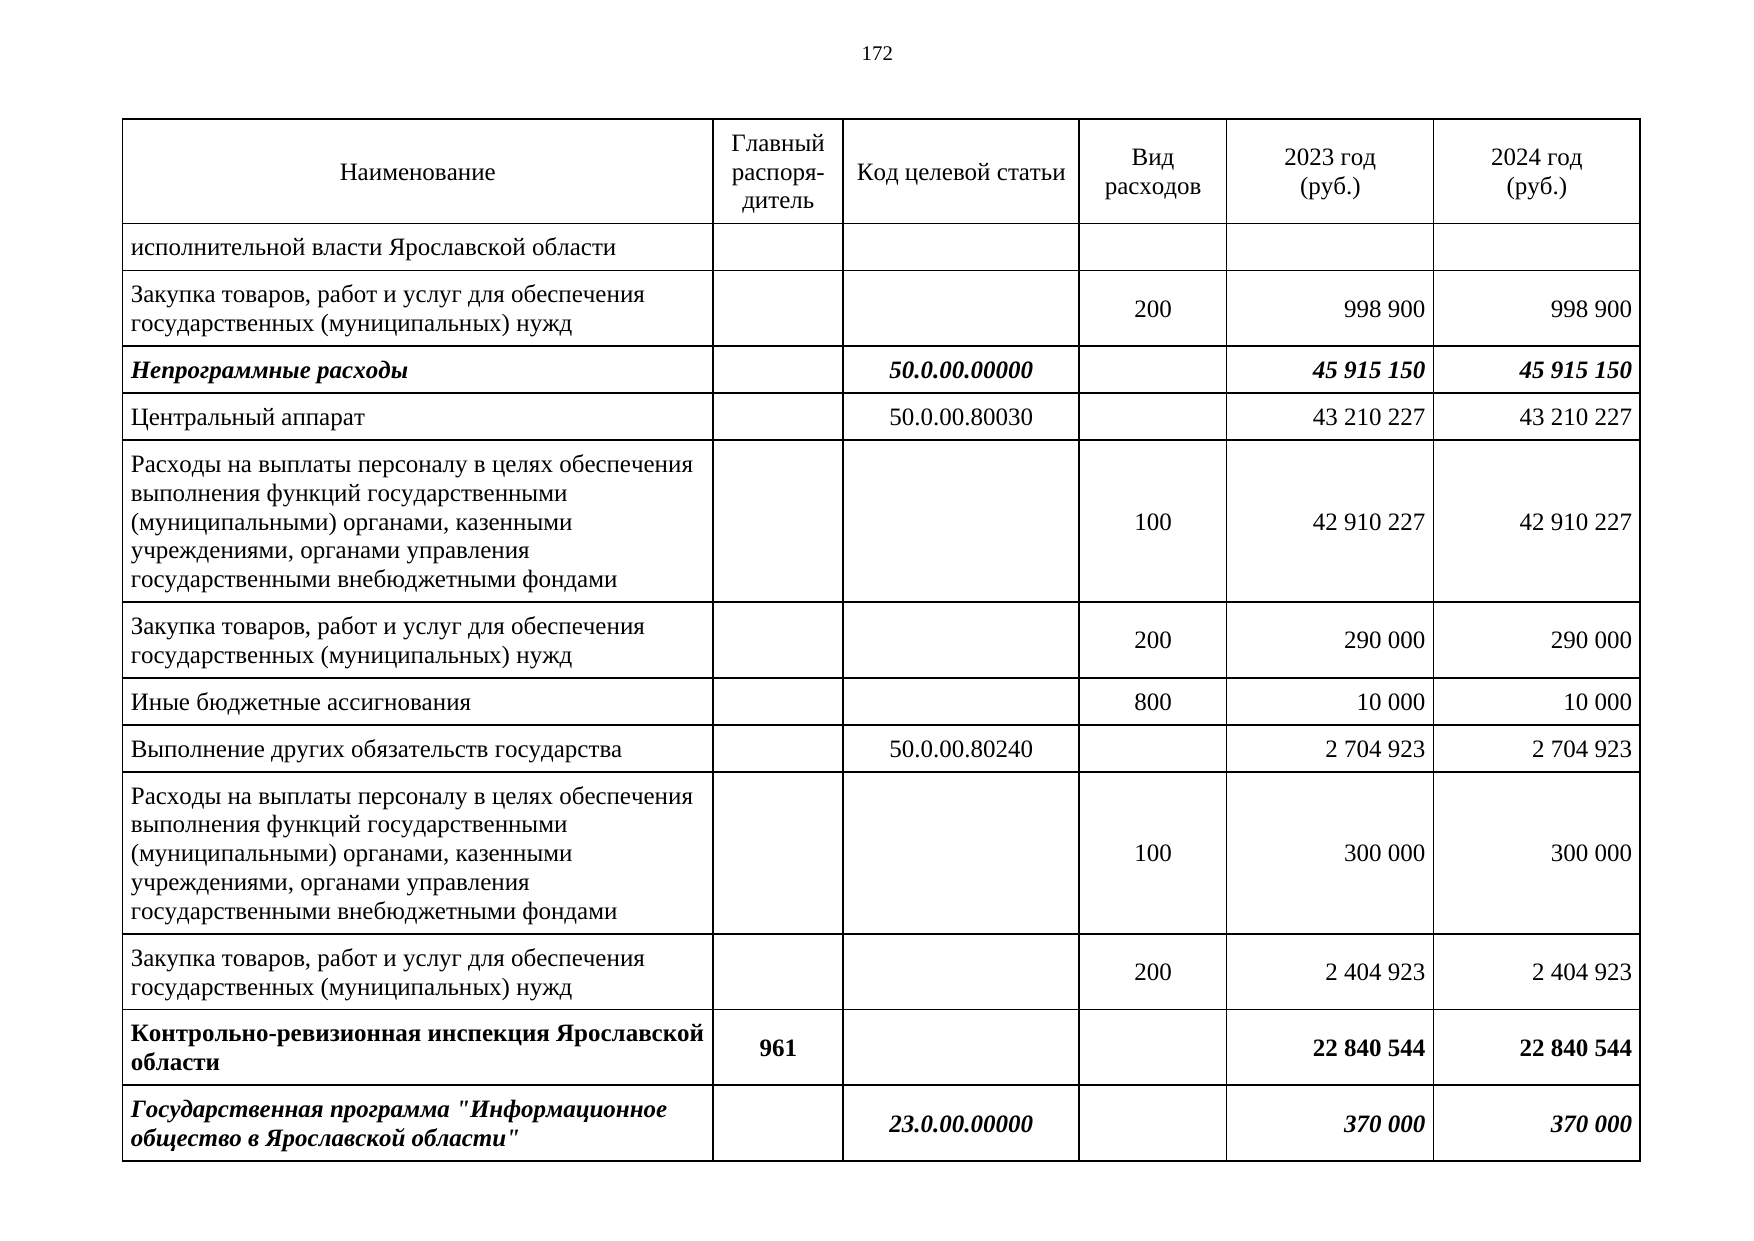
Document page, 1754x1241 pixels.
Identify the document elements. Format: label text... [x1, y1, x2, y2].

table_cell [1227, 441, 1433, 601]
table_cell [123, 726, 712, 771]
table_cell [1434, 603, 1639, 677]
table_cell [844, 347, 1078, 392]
table_header Код целевой статьи [844, 120, 1078, 223]
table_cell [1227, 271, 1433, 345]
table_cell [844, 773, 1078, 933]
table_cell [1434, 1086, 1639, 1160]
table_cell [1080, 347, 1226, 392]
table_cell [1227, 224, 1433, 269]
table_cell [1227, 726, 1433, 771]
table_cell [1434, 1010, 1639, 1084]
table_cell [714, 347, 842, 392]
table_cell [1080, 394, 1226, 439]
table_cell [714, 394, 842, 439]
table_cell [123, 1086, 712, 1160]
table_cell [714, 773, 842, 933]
table_header Наименование [123, 120, 712, 223]
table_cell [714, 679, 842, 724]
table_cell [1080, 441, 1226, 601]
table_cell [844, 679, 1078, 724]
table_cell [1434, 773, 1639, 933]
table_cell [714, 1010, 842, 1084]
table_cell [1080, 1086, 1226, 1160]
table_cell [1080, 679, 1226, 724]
table_header Вид расходов [1080, 120, 1226, 223]
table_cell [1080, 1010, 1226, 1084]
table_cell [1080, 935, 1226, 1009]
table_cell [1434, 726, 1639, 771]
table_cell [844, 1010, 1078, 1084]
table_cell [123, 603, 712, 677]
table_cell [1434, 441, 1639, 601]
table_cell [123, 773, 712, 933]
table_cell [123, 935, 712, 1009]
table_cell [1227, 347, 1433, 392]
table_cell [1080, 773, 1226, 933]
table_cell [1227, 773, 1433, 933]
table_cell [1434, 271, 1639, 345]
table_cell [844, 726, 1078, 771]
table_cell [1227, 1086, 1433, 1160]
table_header 2024 год (руб.) [1434, 120, 1639, 223]
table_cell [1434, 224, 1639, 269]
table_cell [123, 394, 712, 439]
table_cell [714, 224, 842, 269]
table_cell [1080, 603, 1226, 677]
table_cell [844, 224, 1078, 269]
table_header Главный распоря-дитель [714, 120, 842, 223]
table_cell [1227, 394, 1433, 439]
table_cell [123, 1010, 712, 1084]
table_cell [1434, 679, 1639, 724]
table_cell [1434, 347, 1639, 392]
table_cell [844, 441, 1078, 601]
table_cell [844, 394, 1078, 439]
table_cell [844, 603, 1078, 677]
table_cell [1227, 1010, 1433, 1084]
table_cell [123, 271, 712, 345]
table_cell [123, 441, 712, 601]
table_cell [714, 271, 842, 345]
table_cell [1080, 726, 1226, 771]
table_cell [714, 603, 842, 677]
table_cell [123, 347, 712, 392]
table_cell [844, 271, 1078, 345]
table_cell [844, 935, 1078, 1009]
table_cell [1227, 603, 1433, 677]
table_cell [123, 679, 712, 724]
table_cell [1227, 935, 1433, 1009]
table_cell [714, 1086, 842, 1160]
table_header 2023 год (руб.) [1227, 120, 1433, 223]
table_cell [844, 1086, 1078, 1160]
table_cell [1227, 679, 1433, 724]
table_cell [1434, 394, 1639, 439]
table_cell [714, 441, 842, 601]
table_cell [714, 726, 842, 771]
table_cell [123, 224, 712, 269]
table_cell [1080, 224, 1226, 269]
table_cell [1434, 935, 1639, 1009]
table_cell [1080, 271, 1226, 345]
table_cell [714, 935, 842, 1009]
